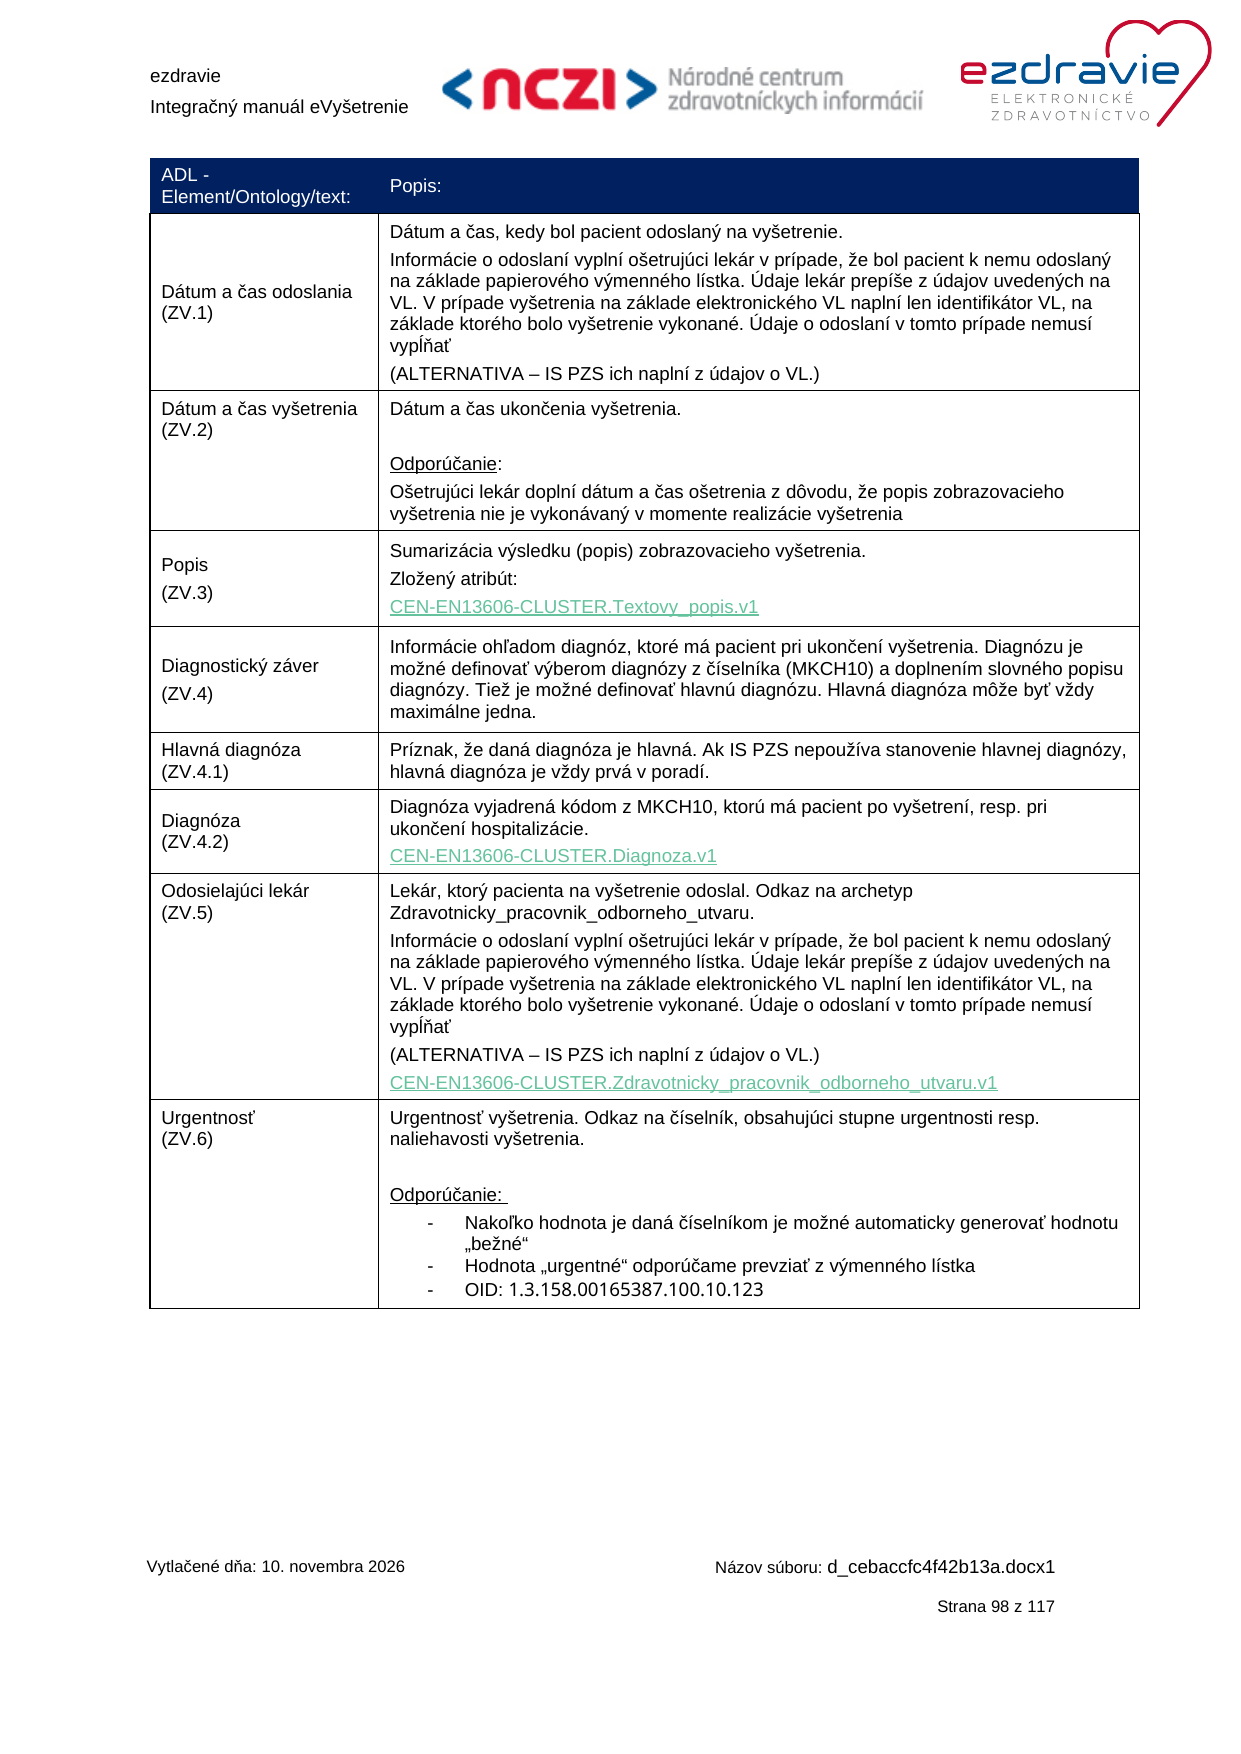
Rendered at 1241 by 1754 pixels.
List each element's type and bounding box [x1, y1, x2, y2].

picture [442, 67, 924, 114]
picture [961, 20, 1212, 127]
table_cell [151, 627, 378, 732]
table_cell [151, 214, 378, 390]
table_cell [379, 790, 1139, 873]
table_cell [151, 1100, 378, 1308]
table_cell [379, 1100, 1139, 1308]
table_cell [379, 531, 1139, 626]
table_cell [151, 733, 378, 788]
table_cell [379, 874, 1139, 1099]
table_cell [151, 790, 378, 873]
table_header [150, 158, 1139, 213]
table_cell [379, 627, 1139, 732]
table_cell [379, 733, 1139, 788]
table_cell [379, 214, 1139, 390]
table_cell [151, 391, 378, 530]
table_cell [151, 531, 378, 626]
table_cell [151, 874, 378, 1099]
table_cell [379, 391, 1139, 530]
